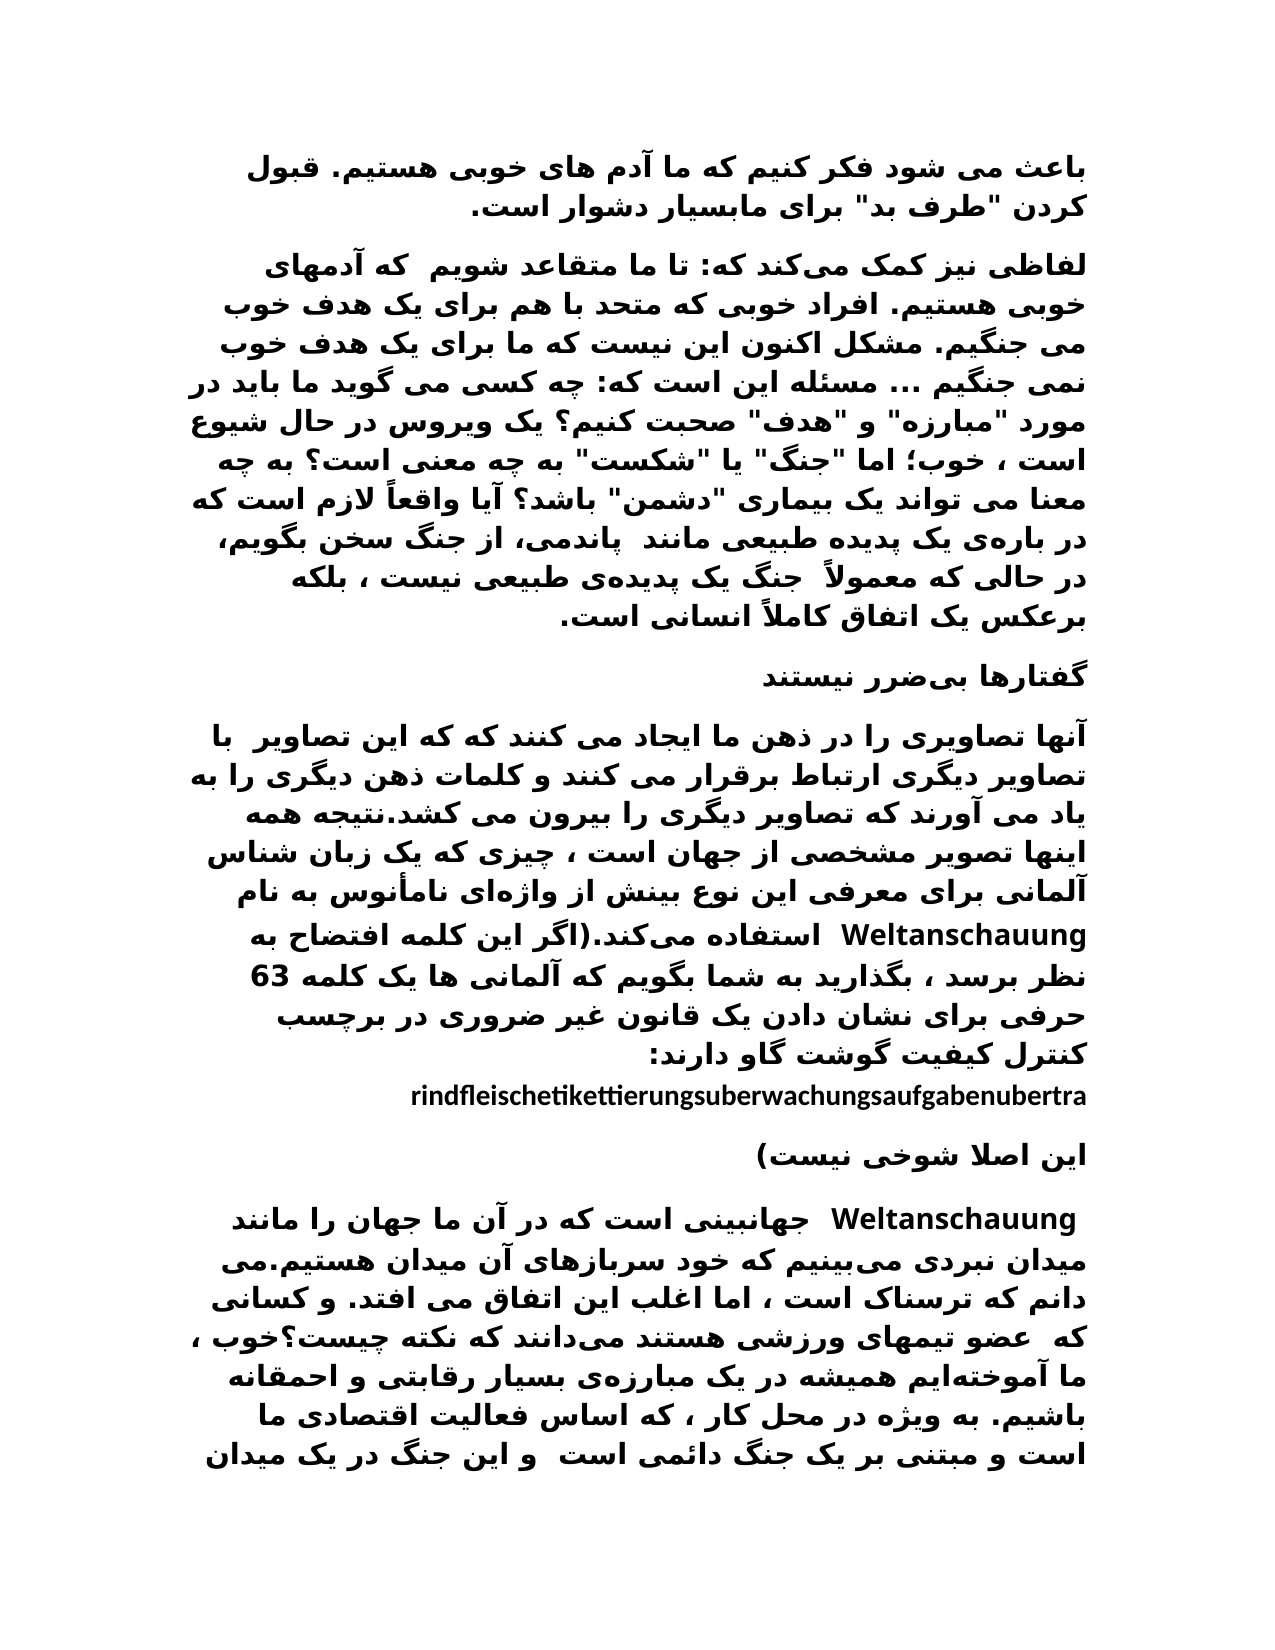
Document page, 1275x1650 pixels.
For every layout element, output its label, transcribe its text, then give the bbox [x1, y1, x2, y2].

text لفاظی نیز کمک می‌کند که: تا ما متقاعد شویم که آدمهای خوبی هستیم. افراد خوبی که متحد با هم برای یک هدف خوب می جنگیم. مشکل اکنون این نیست که ما برای یک هدف خوب نمی جنگیم ... مسئله این است که: چه کسی می گوید ما باید در مورد "مبارزه" و "هدف" صحبت کنیم؟ یک ویروس در حال شیوع است ، خوب؛ اما "جنگ" یا "شکست" به چه معنی است؟ به چه معنا می تواند یک بیماری "دشمن" باشد؟ آیا واقعاً لازم است که در باره‌ی یک پدیده طبیعی مانند پاندمی، از جنگ سخن بگویم، در حالی که معمولاً جنگ یک پدیده‌ی طبیعی نیست ، بلکه برعکس یک اتفاق کاملاً انسانی است. [187, 249, 1087, 633]
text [187, 150, 1087, 223]
text گفتارها بی‌ضرر نیستند [187, 659, 1087, 693]
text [187, 1198, 1087, 1472]
text این اصلا شوخی نیست) [187, 1138, 1087, 1172]
text آنها تصاویری را در ذهن ما ایجاد می کنند که که این تصاویر با تصاویر دیگری ارتباط برقرار می کنند و کلمات ذهن دیگری را به یاد می آورند که تصاویر دیگری را بیرون می کشد.نتیجه همه اینها تصویر مشخصی از جهان است ، چیزی که یک زبان شناس آلمانی برای معرفی این نوع بینش از واژه‌ای نامأنوس به نام Weltanschauung استفاده می‌کند.(اگر این کلمه افتضاح به نظر برسد ، بگذارید به شما بگویم که آلمانی ها یک کلمه 63 حرفی برای نشان دادن یک قانون غیر ضروری در برچسب کنترل کیفیت گوشت گاو دارند: rindfleischetikettierungsuberwachungsaufgabenubertra [187, 719, 1087, 1112]
